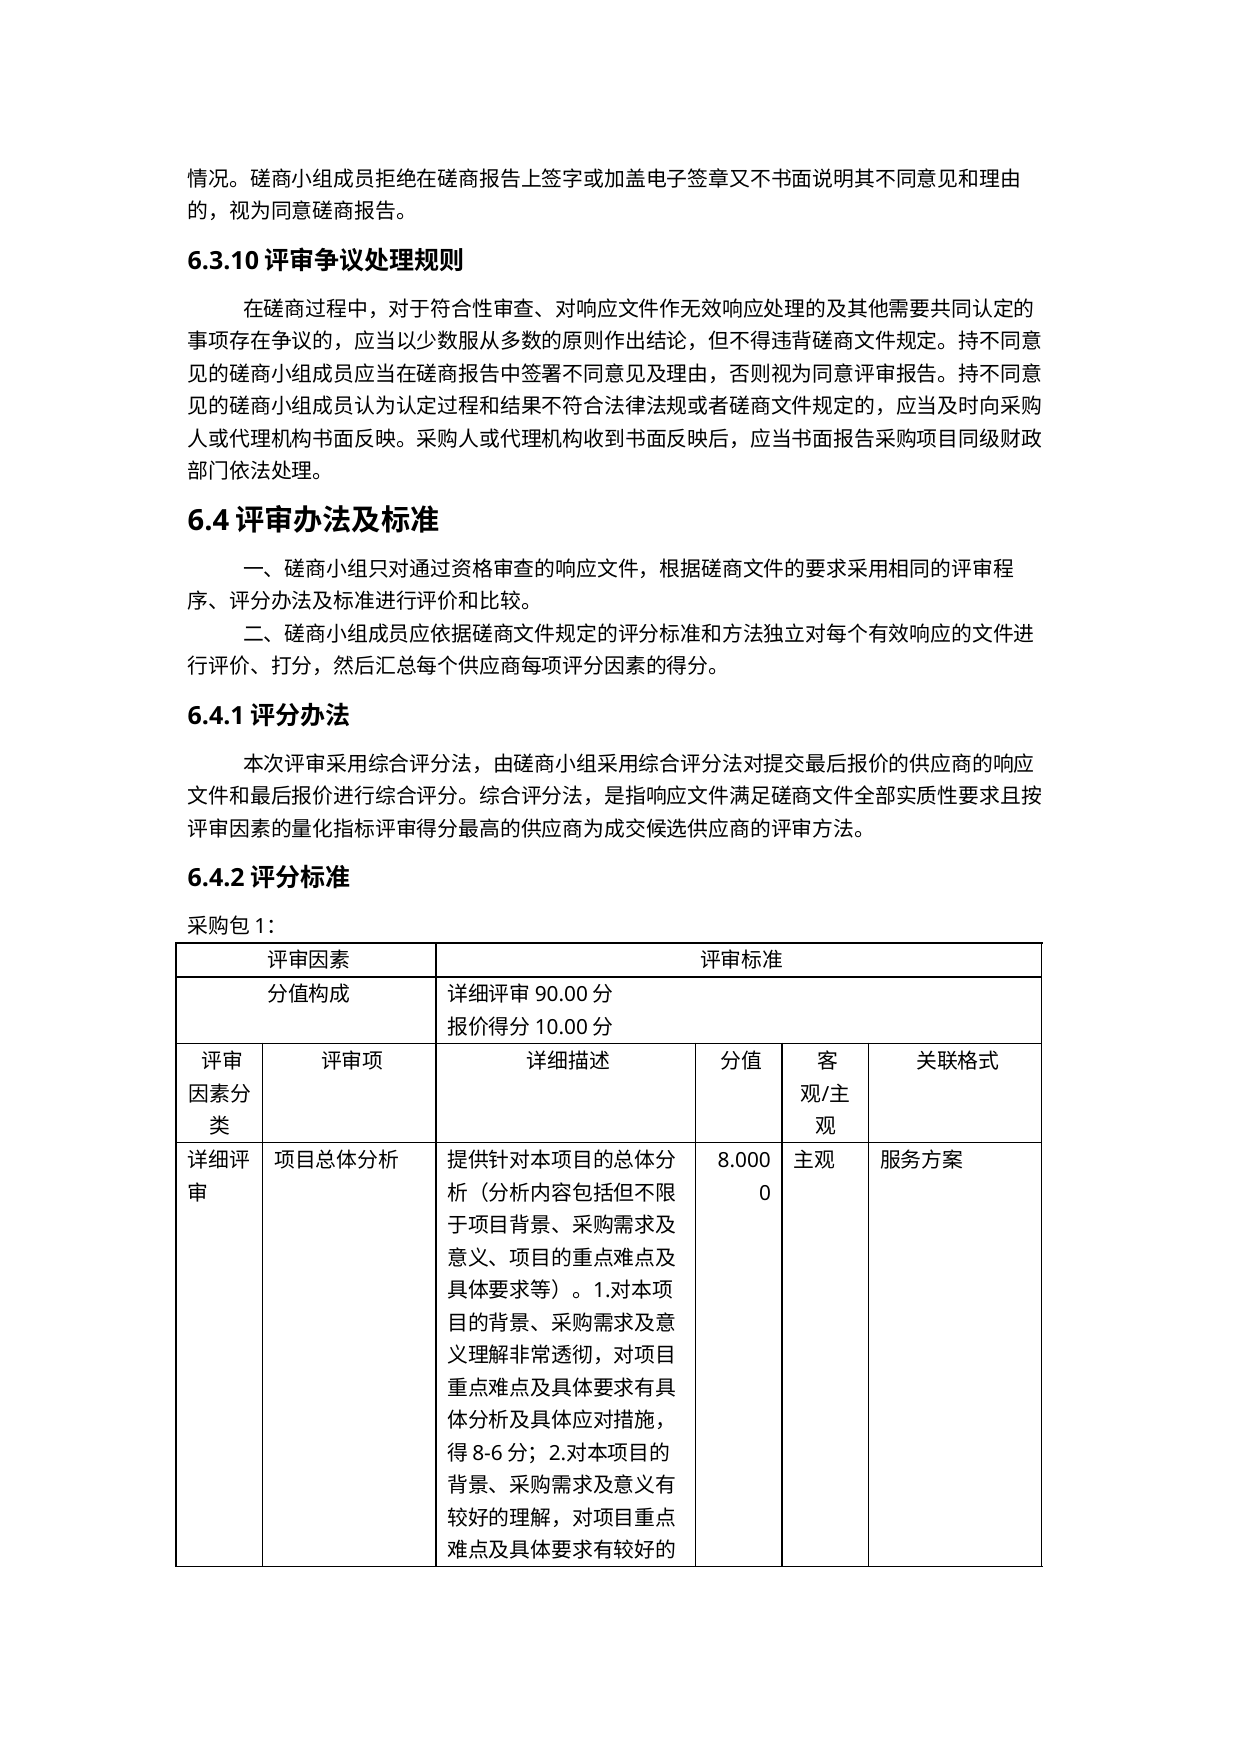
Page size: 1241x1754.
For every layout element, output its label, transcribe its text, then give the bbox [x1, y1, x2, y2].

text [187, 162, 1053, 227]
table_cell 项目总体分析 [263, 1143, 435, 1566]
table_cell 分值构成 [177, 978, 435, 1043]
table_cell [437, 1143, 695, 1566]
table_cell 评审因素分类 [177, 1044, 262, 1142]
table_cell 客观/主观 [783, 1044, 868, 1142]
text 采购包1： [187, 909, 1053, 942]
text 6.4评审办法及标准 [187, 487, 1053, 552]
table_cell 详细评审 [177, 1143, 262, 1566]
table_cell 详细评审90.00分 报价得分10.00分 [437, 978, 1041, 1043]
text 6.3.10评审争议处理规则 [187, 227, 1053, 292]
table_cell 分值 [696, 1044, 781, 1142]
table_header 评审标准 [437, 944, 1041, 976]
table_header 评审因素 [177, 944, 435, 976]
table_cell 评审项 [263, 1044, 435, 1142]
text 本次评审采用综合评分法，由磋商小组采用综合评分法对提交最后报价的供应商的响应文件和最后报价进行综合评分。综合评分法，是指响应文件满足磋商文件全部实质性要求且按评审因素的量化指标评审得分最高的供应商为成交候选供应商的评审方法。 [187, 747, 1053, 844]
table_cell 服务方案 [869, 1143, 1041, 1566]
table_cell 详细描述 [437, 1044, 695, 1142]
text 6.4.1评分办法 [187, 682, 1053, 747]
text 在磋商过程中，对于符合性审查、对响应文件作无效响应处理的及其他需要共同认定的事项存在争议的，应当以少数服从多数的原则作出结论，但不得违背磋商文件规定。持不同意见的磋商小组成员应当在磋商报告中签署不同意见及理由，否则视为同意评审报告。持不同意见的磋商小组成员认为认定过程和结果不符合法律法规或者磋商文件规定的，应当及时向采购人或代理机构书面反映。采购人或代理机构收到书面反映后，应当书面报告采购项目同级财政部门依法处理。 [187, 292, 1053, 487]
table_cell 8.0000 [696, 1143, 781, 1566]
text 6.4.2评分标准 [187, 844, 1053, 909]
table_cell 主观 [783, 1143, 868, 1566]
text 二、磋商小组成员应依据磋商文件规定的评分标准和方法独立对每个有效响应的文件进行评价、打分，然后汇总每个供应商每项评分因素的得分。 [187, 617, 1053, 682]
text 一、磋商小组只对通过资格审查的响应文件，根据磋商文件的要求采用相同的评审程序、评分办法及标准进行评价和比较。 [187, 552, 1053, 617]
table_cell 关联格式 [869, 1044, 1041, 1142]
